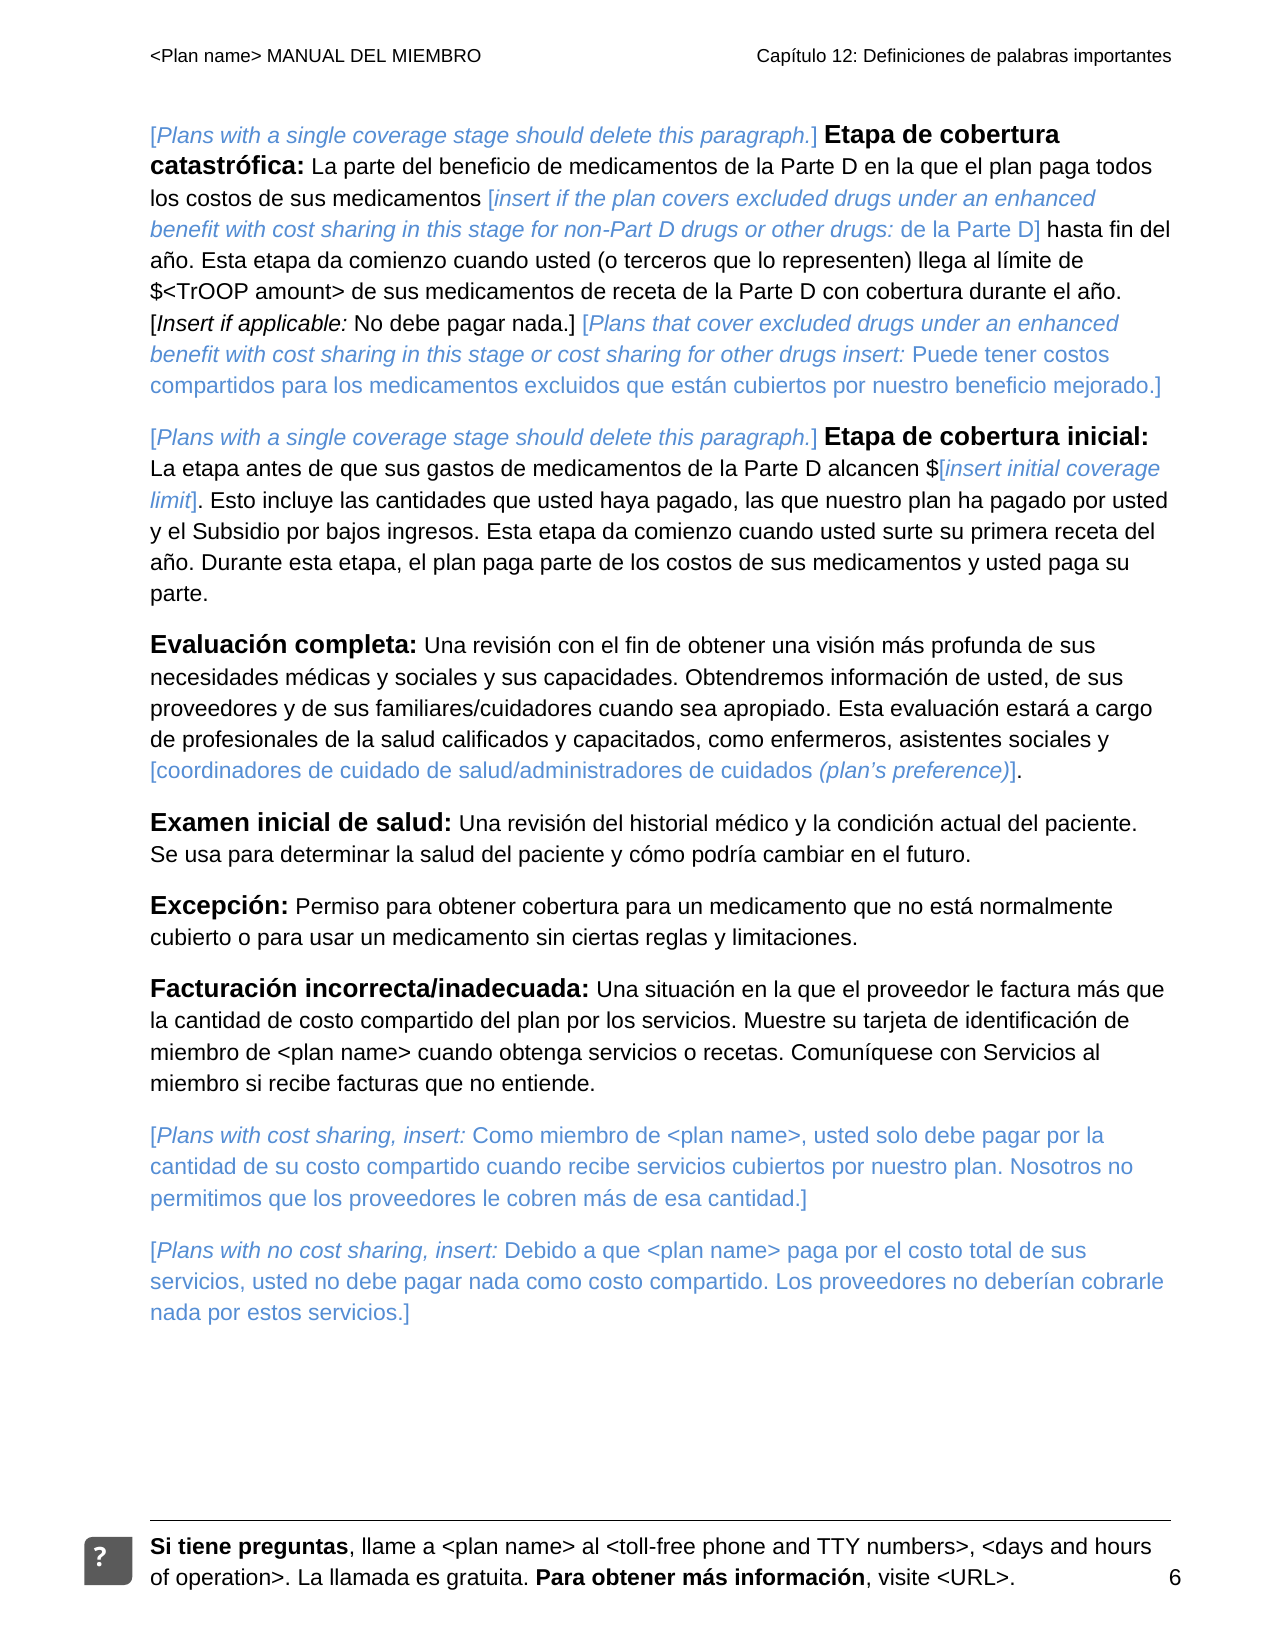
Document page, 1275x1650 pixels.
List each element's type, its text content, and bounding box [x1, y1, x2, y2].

subtitle [Plans with a single coverage stage should delete this paragraph.] Etapa de cobertura inicial: La etapa antes de que sus gastos de medicamentos de la Parte D alcancen $[insert initial coverage limit]. Esto incluye las cantidades que usted haya pagado, las que nuestro plan ha pagado por usted y el Subsidio por bajos ingresos. Esta etapa da comienzo cuando usted surte su primera receta del año. Durante esta etapa, el plan paga parte de los costos de sus medicamentos y usted paga su parte. [150, 421, 1171, 608]
subtitle Facturación incorrecta/inadecuada: Una situación en la que el proveedor le factura más que la cantidad de costo compartido del plan por los servicios. Muestre su tarjeta de identificación de miembro de <plan name> cuando obtenga servicios o recetas. Comuníquese con Servicios al miembro si recibe facturas que no entiende. [150, 973, 1171, 1098]
subtitle [Plans with a single coverage stage should delete this paragraph.] Etapa de cobertura catastrófica: La parte del beneficio de medicamentos de la Parte D en la que el plan paga todos los costos de sus medicamentos [insert if the plan covers excluded drugs under an enhanced benefit with cost sharing in this stage for non-Part D drugs or other drugs: de la Parte D] hasta fin del año. Esta etapa da comienzo cuando usted (o terceros que lo representen) llega al límite de $<TrOOP amount> de sus medicamentos de receta de la Parte D con cobertura durante el año. [Insert if applicable: No debe pagar nada.] [Plans that cover excluded drugs under an enhanced benefit with cost sharing in this stage or cost sharing for other drugs insert: Puede tener costos compartidos para los medicamentos excluidos que están cubiertos por nuestro beneficio mejorado.] [150, 118, 1171, 400]
subtitle Evaluación completa: Una revisión con el fin de obtener una visión más profunda de sus necesidades médicas y sociales y sus capacidades. Obtendremos información de usted, de sus proveedores y de sus familiares/cuidadores cuando sea apropiado. Esta evaluación estará a cargo de profesionales de la salud calificados y capacitados, como enfermeros, asistentes sociales y [coordinadores de cuidado de salud/administradores de cuidados (plan’s preference)]. [150, 629, 1171, 785]
subtitle Excepción: Permiso para obtener cobertura para un medicamento que no está normalmente cubierto o para usar un medicamento sin ciertas reglas y limitaciones. [150, 889, 1171, 952]
subtitle Examen inicial de salud: Una revisión del historial médico y la condición actual del paciente. Se usa para determinar la salud del paciente y cómo podría cambiar en el futuro. [150, 806, 1171, 868]
text [Plans with cost sharing, insert: Como miembro de <plan name>, usted solo debe pagar por la cantidad de su costo compartido cuando recibe servicios cubiertos por nuestro plan. Nosotros no permitimos que los proveedores le cobren más de esa cantidad.] [150, 1118, 1171, 1212]
text [Plans with no cost sharing, insert: Debido a que <plan name> paga por el costo total de sus servicios, usted no debe pagar nada como costo compartido. Los proveedores no deberían cobrarle nada por estos servicios.] [150, 1233, 1171, 1327]
